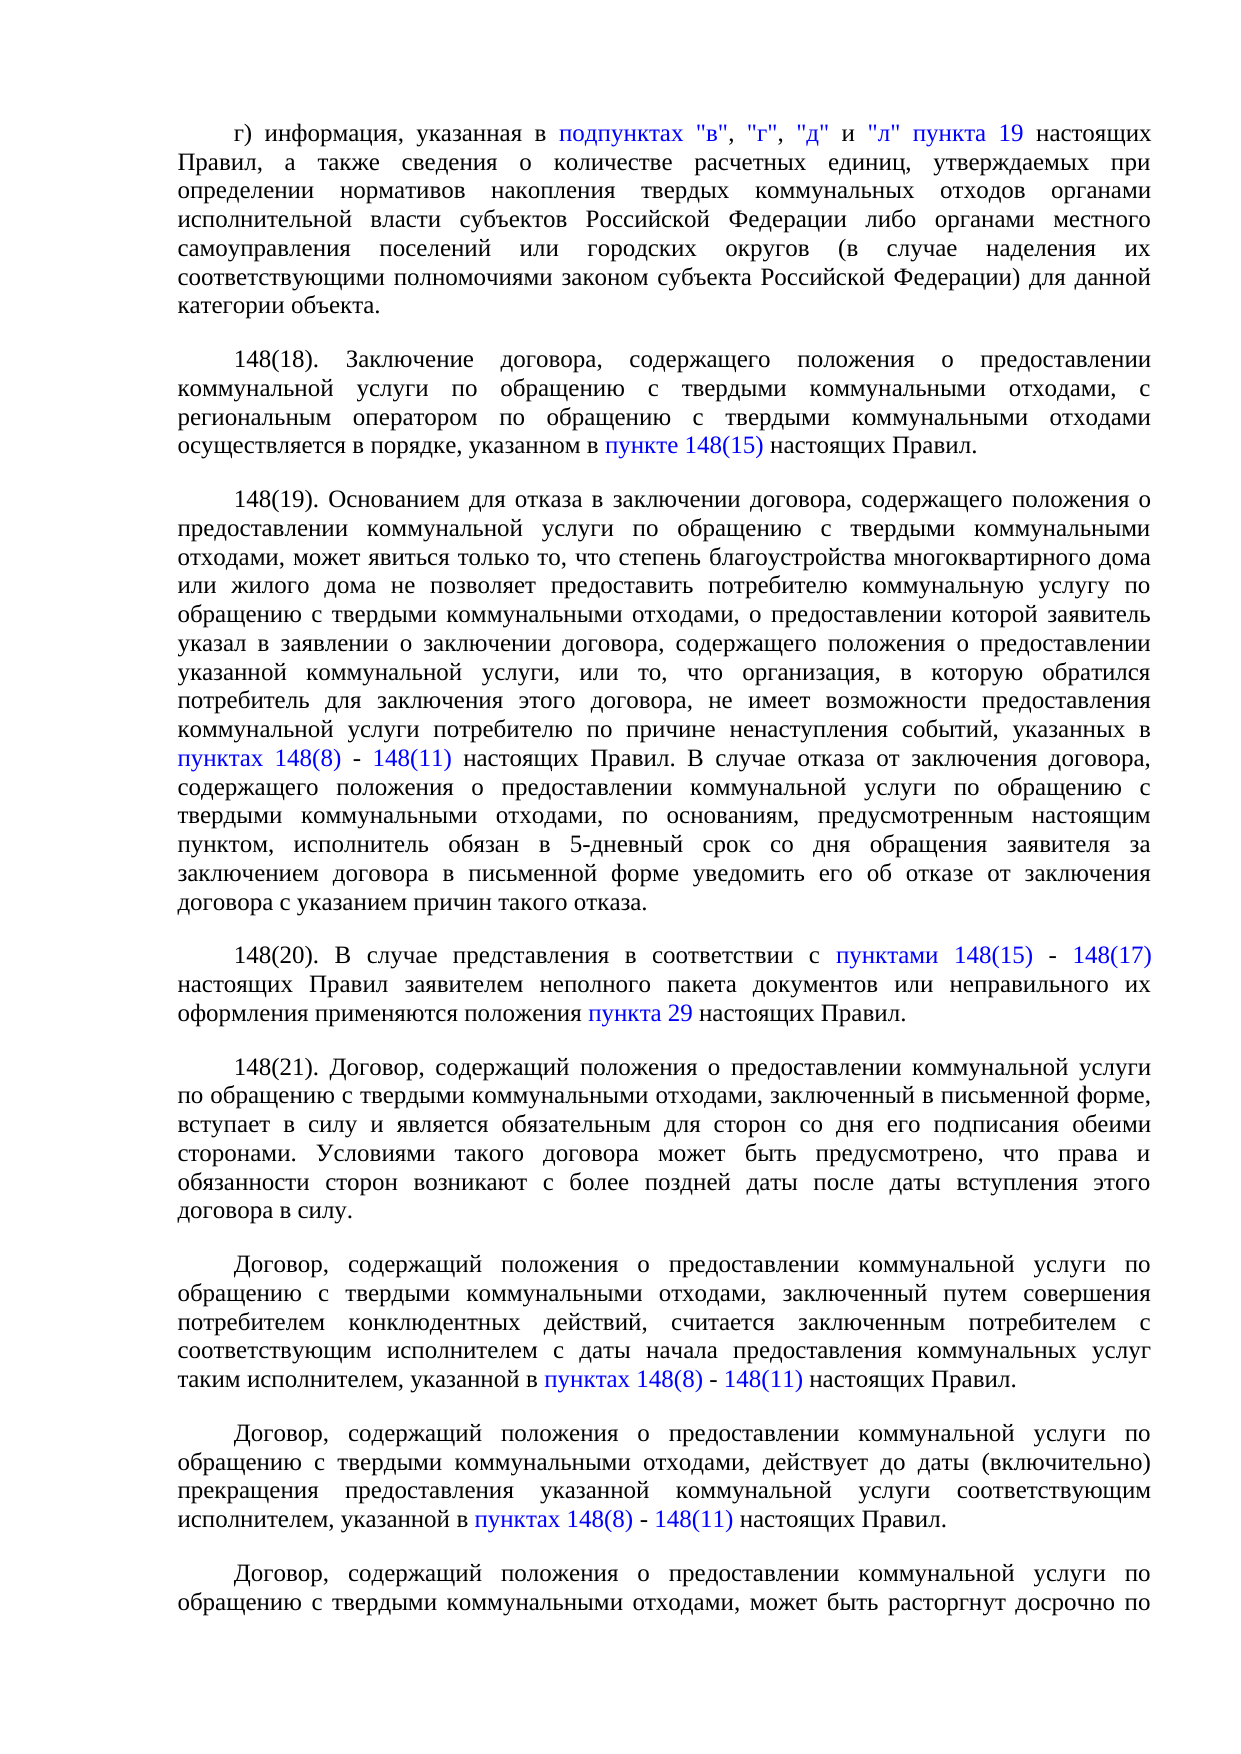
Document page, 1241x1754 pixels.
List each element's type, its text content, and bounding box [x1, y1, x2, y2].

text 148(20). В случае представления в соответствии с пунктами 148(15) - 148(17) настоящих Правил заявителем неполного пакета документов или неправильного их оформления применяются положения пункта 29 настоящих Правил. [177, 941, 1152, 1027]
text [177, 1558, 1152, 1616]
text г) информация, указанная в подпунктах "в", "г", "д" и "л" пункта 19 настоящих Правил, а также сведения о количестве расчетных единиц, утверждаемых при определении нормативов накопления твердых коммунальных отходов органами исполнительной власти субъектов Российской Федерации либо органами местного самоуправления поселений или городских округов (в случае наделения их соответствующими полномочиями законом субъекта Российской Федерации) для данной категории объекта. [177, 118, 1152, 319]
text Договор, содержащий положения о предоставлении коммунальной услуги по обращению с твердыми коммунальными отходами, заключенный путем совершения потребителем конклюдентных действий, считается заключенным потребителем с соответствующим исполнителем с даты начала предоставления коммунальных услуг таким исполнителем, указанной в пунктах 148(8) - 148(11) настоящих Правил. [177, 1249, 1152, 1393]
text Договор, содержащий положения о предоставлении коммунальной услуги по обращению с твердыми коммунальными отходами, действует до даты (включительно) прекращения предоставления указанной коммунальной услуги соответствующим исполнителем, указанной в пунктах 148(8) - 148(11) настоящих Правил. [177, 1418, 1152, 1533]
text 148(19). Основанием для отказа в заключении договора, содержащего положения о предоставлении коммунальной услуги по обращению с твердыми коммунальными отходами, может явиться только то, что степень благоустройства многоквартирного дома или жилого дома не позволяет предоставить потребителю коммунальную услугу по обращению с твердыми коммунальными отходами, о предоставлении которой заявитель указал в заявлении о заключении договора, содержащего положения о предоставлении указанной коммунальной услуги, или то, что организация, в которую обратился потребитель для заключения этого договора, не имеет возможности предоставления коммунальной услуги потребителю по причине ненаступления событий, указанных в пунктах 148(8) - 148(11) настоящих Правил. В случае отказа от заключения договора, содержащего положения о предоставлении коммунальной услуги по обращению с твердыми коммунальными отходами, по основаниям, предусмотренным настоящим пунктом, исполнитель обязан в 5-дневный срок со дня обращения заявителя за заключением договора в письменной форме уведомить его об отказе от заключения договора с указанием причин такого отказа. [177, 484, 1152, 916]
text 148(18). Заключение договора, содержащего положения о предоставлении коммунальной услуги по обращению с твердыми коммунальными отходами, с региональным оператором по обращению с твердыми коммунальными отходами осуществляется в порядке, указанном в пункте 148(15) настоящих Правил. [177, 344, 1152, 459]
text 148(21). Договор, содержащий положения о предоставлении коммунальной услуги по обращению с твердыми коммунальными отходами, заключенный в письменной форме, вступает в силу и является обязательным для сторон со дня его подписания обеими сторонами. Условиями такого договора может быть предусмотрено, что права и обязанности сторон возникают с более поздней даты после даты вступления этого договора в силу. [177, 1052, 1152, 1224]
